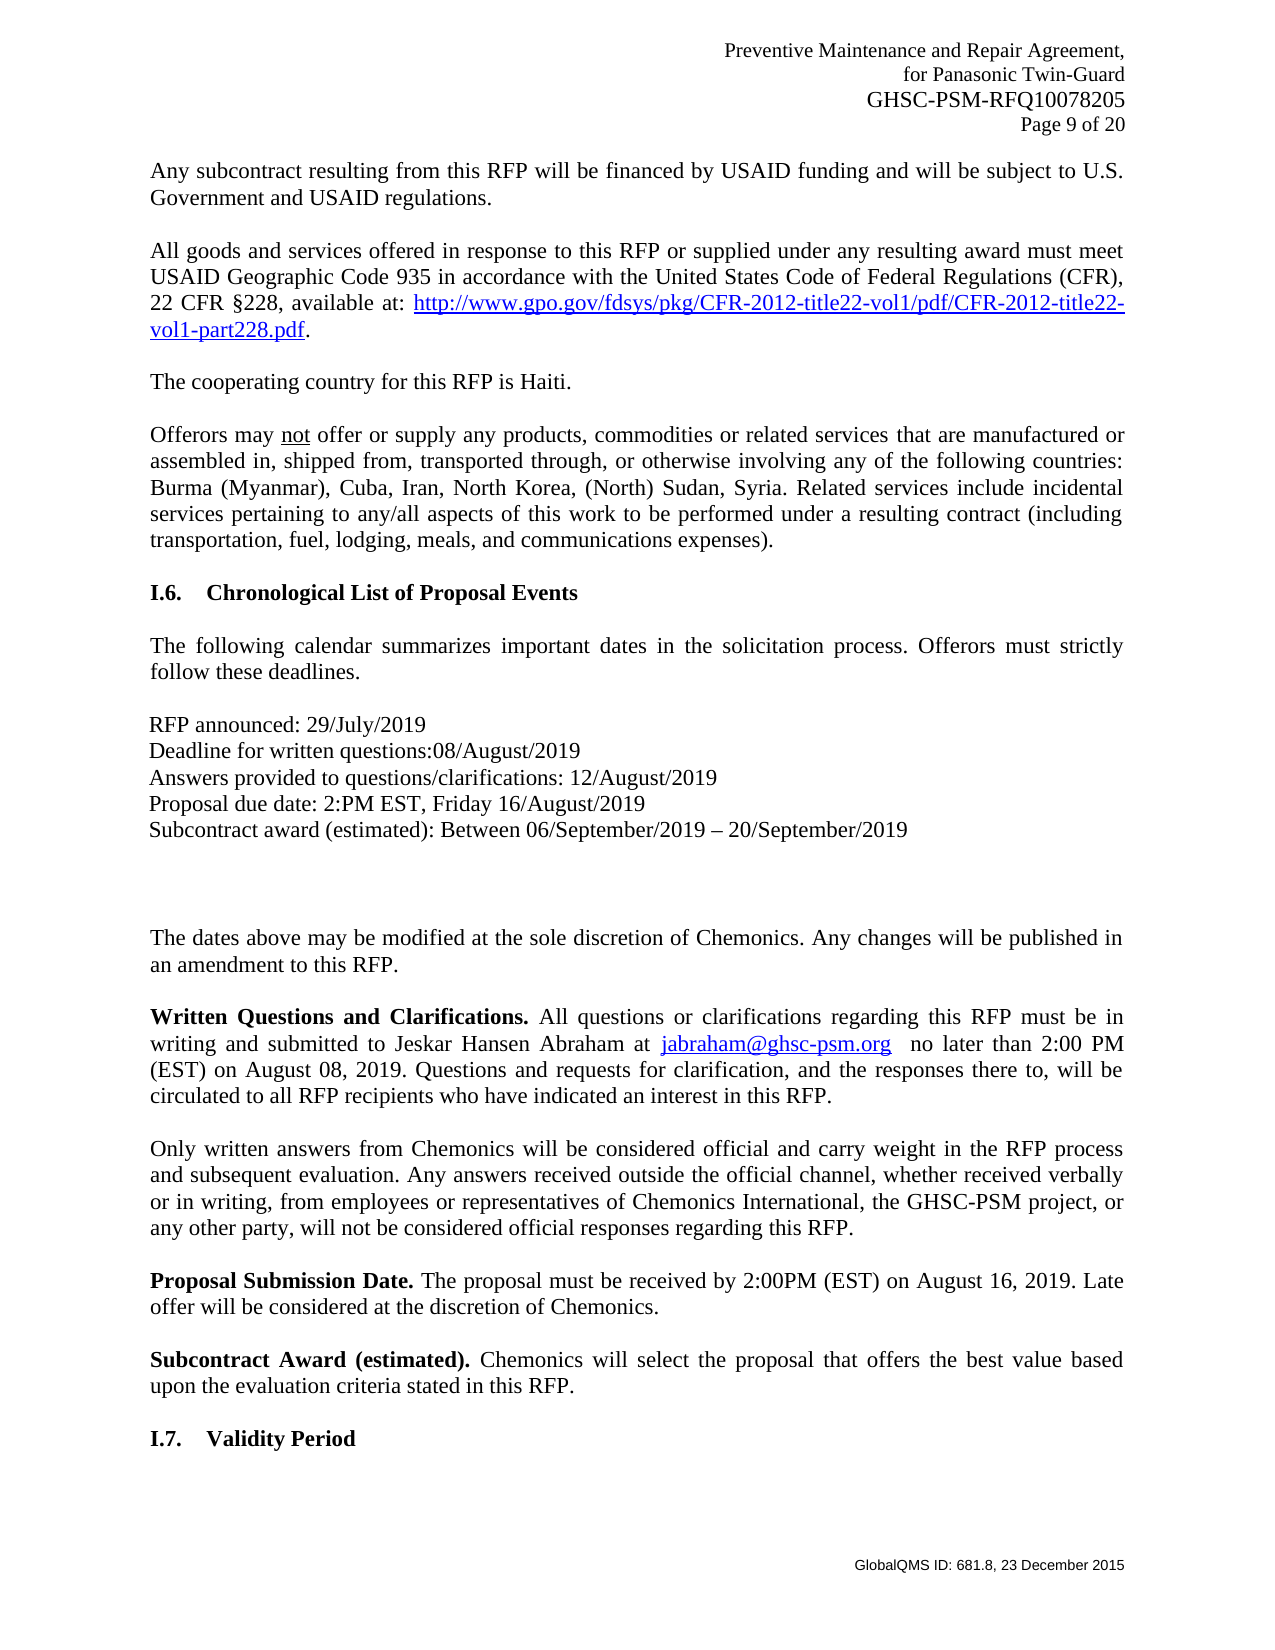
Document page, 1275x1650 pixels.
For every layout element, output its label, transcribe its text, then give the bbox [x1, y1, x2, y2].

list Validity Period [150, 1425, 1125, 1451]
text The dates above may be modified at the sole discretion of Chemonics. Any changes will be published in an amendment to this RFP. [150, 924, 1125, 977]
text Subcontract award (estimated): Between 06/September/2019 – 20/September/2019 [148, 816, 1125, 843]
text All goods and services offered in response to this RFP or supplied under any resulting award must meet USAID Geographic Code 935 in accordance with the United States Code of Federal Regulations (CFR), 22 CFR §228, available at: http://www.gpo.gov/fdsys/pkg/CFR-2012-title22-vol1/pdf/CFR-2012-title22-vol1-part228.pdf. [150, 237, 1125, 342]
text The following calendar summarizes important dates in the solicitation process. Offerors must strictly follow these deadlines. [150, 632, 1125, 685]
text The cooperating country for this RFP is Haiti. [150, 368, 1125, 395]
text Offerors may not offer or supply any products, commodities or related services that are manufactured or assembled in, shipped from, transported through, or otherwise involving any of the following countries: Burma (Myanmar), Cuba, Iran, North Korea, (North) Sudan, Syria. Related services include incidental services pertaining to any/all aspects of this work to be performed under a resulting contract (including transportation, fuel, lodging, meals, and communications expenses). [150, 421, 1125, 553]
text Written Questions and Clarifications. All questions or clarifications regarding this RFP must be in writing and submitted to Jeskar Hansen Abraham at jabraham@ghsc-psm.org no later than 2:00 PM (EST) on August 08, 2019. Questions and requests for clarification, and the responses there to, will be circulated to all RFP recipients who have indicated an interest in this RFP. [150, 1003, 1125, 1109]
text Any subcontract resulting from this RFP will be financed by USAID funding and will be subject to U.S. Government and USAID regulations. [150, 158, 1125, 210]
text Subcontract Award (estimated). Chemonics will select the proposal that offers the best value based upon the evaluation criteria stated in this RFP. [150, 1346, 1125, 1399]
text Proposal due date: 2:PM EST, Friday 16/August/2019 [148, 790, 1125, 816]
text Answers provided to questions/clarifications: 12/August/2019 [148, 764, 1125, 790]
text Only written answers from Chemonics will be considered official and carry weight in the RFP process and subsequent evaluation. Any answers received outside the official channel, whether received verbally or in writing, from employees or representatives of Chemonics International, the GHSC-PSM project, or any other party, will not be considered official responses regarding this RFP. [150, 1135, 1125, 1241]
text Proposal Submission Date. The proposal must be received by 2:00PM (EST) on August 16, 2019. Late offer will be considered at the discretion of Chemonics. [150, 1267, 1125, 1319]
list Chronological List of Proposal Events [150, 579, 1125, 606]
text RFP announced: 29/July/2019 [148, 711, 1125, 737]
text Deadline for written questions:08/August/2019 [148, 737, 1125, 764]
